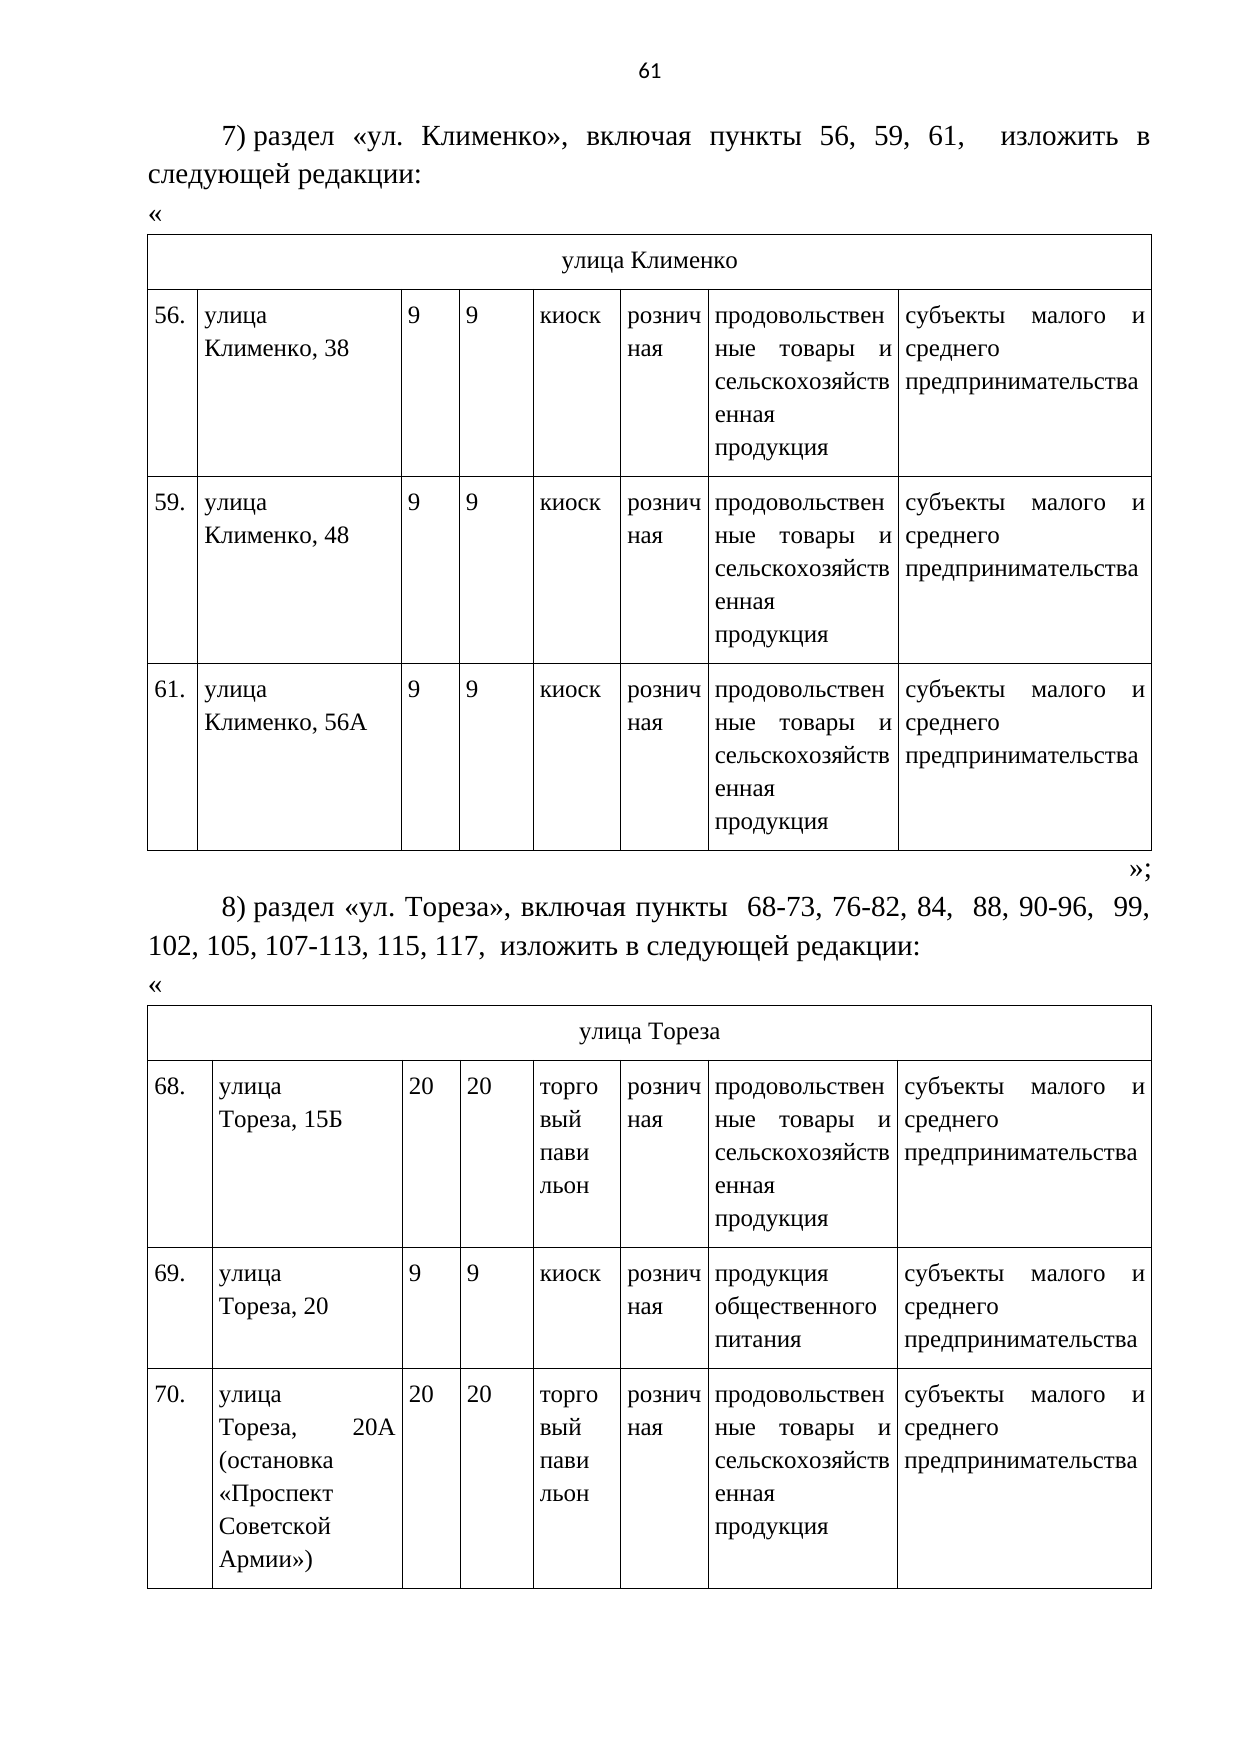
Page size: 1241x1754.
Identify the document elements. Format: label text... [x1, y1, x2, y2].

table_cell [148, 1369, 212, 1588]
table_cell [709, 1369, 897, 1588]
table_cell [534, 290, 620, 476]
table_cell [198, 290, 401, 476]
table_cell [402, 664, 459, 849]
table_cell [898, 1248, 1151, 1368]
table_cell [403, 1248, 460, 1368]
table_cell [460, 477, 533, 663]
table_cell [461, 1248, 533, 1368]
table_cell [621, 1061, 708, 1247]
text 7) раздел «ул. Клименко», включая пункты 56, 59, 61, изложить в следующей редакции: [148, 118, 1152, 190]
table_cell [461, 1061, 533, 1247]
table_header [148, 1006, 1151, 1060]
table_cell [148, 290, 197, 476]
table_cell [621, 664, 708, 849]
text 8) раздел «ул. Тореза», включая пункты 68-73, 76-82, 84, 88, 90-96, 99, 102, 105, 107-113, 115, 117, изложить в следующей редакции: [148, 889, 1152, 961]
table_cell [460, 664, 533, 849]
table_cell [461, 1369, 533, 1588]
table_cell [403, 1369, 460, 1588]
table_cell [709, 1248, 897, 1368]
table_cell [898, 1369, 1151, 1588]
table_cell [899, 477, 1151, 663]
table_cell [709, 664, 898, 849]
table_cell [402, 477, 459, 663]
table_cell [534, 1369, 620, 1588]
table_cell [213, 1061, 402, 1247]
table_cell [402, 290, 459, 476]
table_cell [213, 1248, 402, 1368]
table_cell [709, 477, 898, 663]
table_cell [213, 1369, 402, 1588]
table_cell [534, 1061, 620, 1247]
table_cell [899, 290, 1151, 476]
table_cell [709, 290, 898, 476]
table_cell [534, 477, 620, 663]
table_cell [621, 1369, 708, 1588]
text »; [148, 851, 1152, 884]
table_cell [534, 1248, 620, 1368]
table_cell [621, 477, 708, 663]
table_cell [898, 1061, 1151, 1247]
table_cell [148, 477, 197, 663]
text « [148, 966, 1152, 1000]
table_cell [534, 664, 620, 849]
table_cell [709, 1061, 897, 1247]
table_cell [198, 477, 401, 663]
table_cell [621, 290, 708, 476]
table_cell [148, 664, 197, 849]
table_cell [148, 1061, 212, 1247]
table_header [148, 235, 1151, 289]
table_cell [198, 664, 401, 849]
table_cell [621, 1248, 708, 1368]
text « [148, 195, 1152, 229]
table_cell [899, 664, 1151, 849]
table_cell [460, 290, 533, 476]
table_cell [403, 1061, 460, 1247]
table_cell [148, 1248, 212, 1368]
